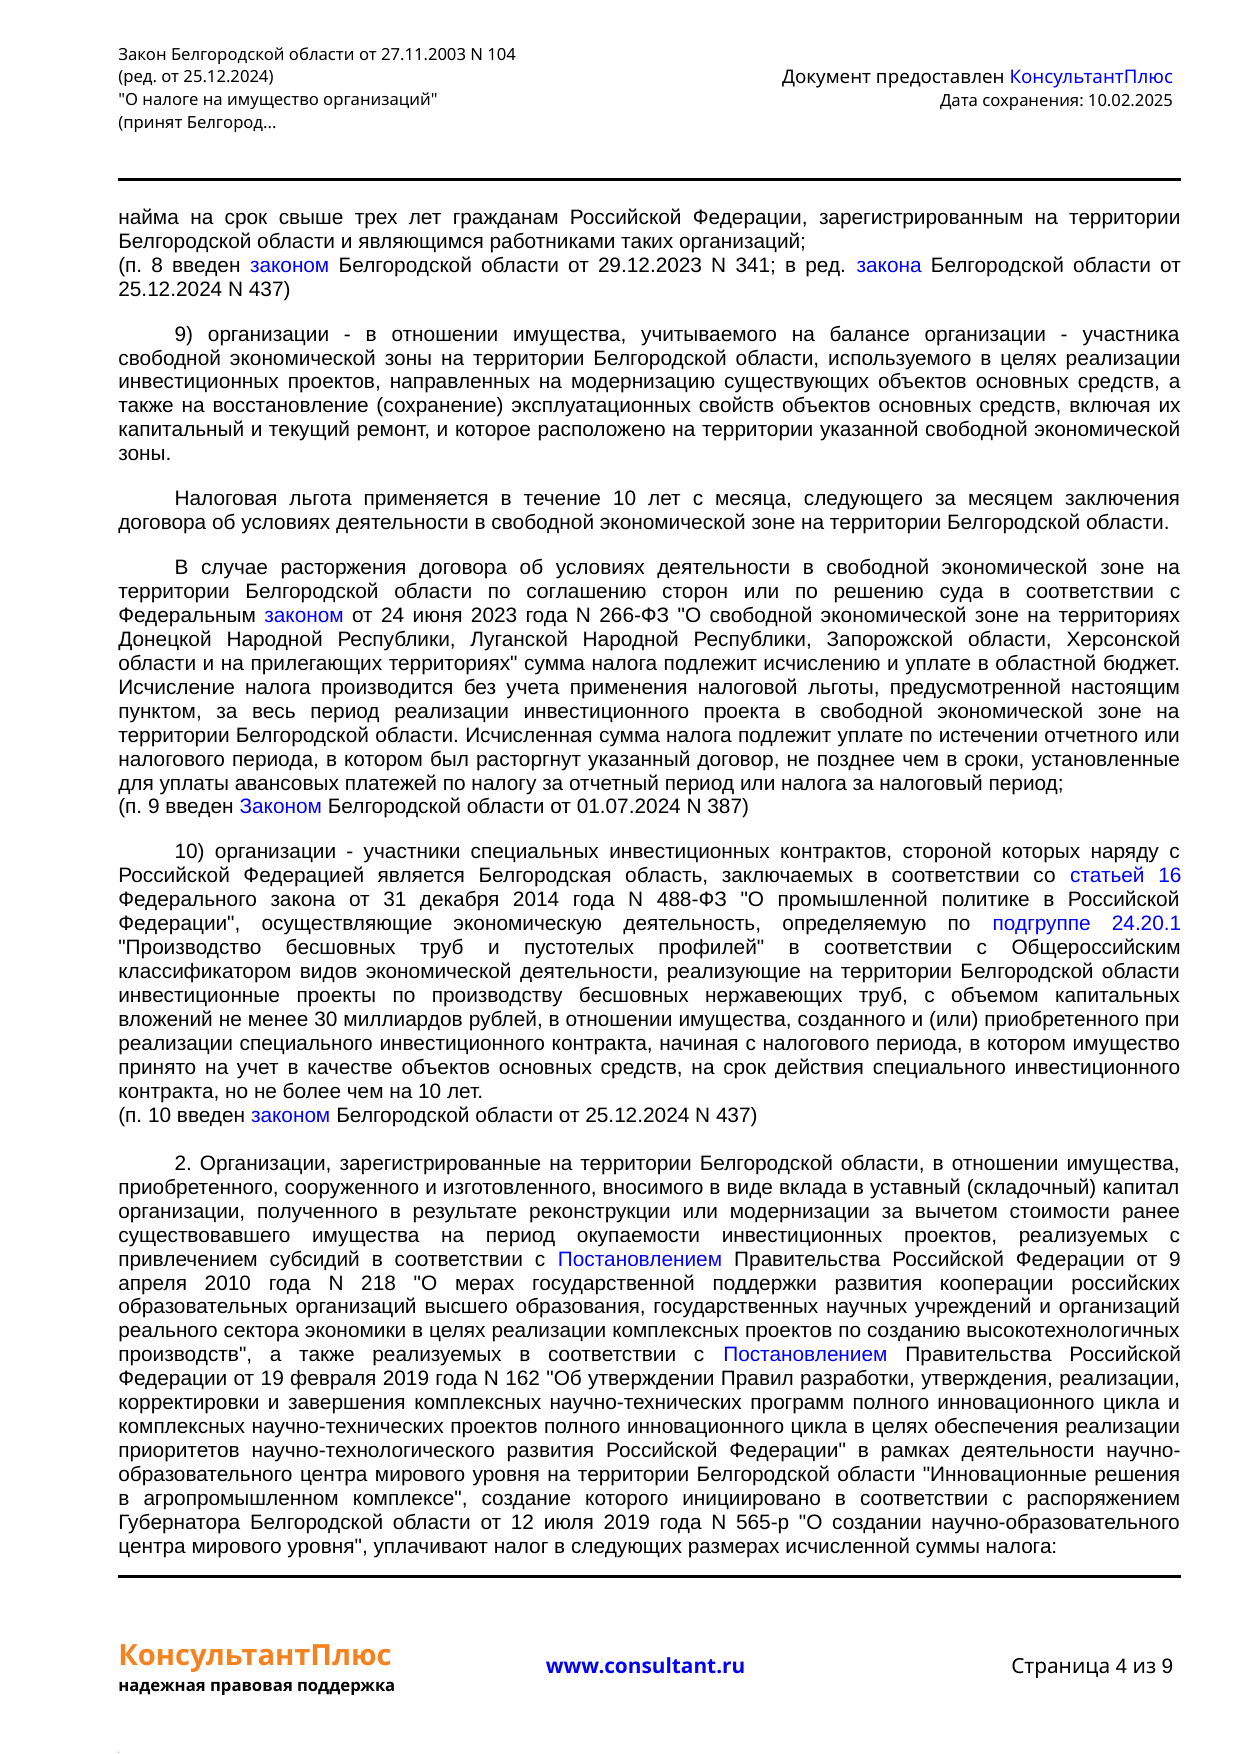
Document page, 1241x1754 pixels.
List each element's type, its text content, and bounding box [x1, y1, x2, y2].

text (п. 8 введен законом Белгородской области от 29.12.2023 N 341; в ред. закона Белгородской области от 25.12.2024 N 437) [118, 253, 1181, 301]
text 10) организации - участники специальных инвестиционных контрактов, стороной которых наряду с Российской Федерацией является Белгородская область, заключаемых в соответствии со статьей 16 Федерального закона от 31 декабря 2014 года N 488-ФЗ "О промышленной политике в Российской Федерации", осуществляющие экономическую деятельность, определяемую по подгруппе 24.20.1 "Производство бесшовных труб и пустотелых профилей" в соответствии с Общероссийским классификатором видов экономической деятельности, реализующие на территории Белгородской области инвестиционные проекты по производству бесшовных нержавеющих труб, с объемом капитальных вложений не менее 30 миллиардов рублей, в отношении имущества, созданного и (или) приобретенного при реализации специального инвестиционного контракта, начиная с налогового периода, в котором имущество принято на учет в качестве объектов основных средств, на срок действия специального инвестиционного контракта, но не более чем на 10 лет. [118, 839, 1181, 1103]
text 2. Организации, зарегистрированные на территории Белгородской области, в отношении имущества, приобретенного, сооруженного и изготовленного, вносимого в виде вклада в уставный (складочный) капитал организации, полученного в результате реконструкции или модернизации за вычетом стоимости ранее существовавшего имущества на период окупаемости инвестиционных проектов, реализуемых с привлечением субсидий в соответствии с Постановлением Правительства Российской Федерации от 9 апреля 2010 года N 218 "О мерах государственной поддержки развития кооперации российских образовательных организаций высшего образования, государственных научных учреждений и организаций реального сектора экономики в целях реализации комплексных проектов по созданию высокотехнологичных производств", а также реализуемых в соответствии с Постановлением Правительства Российской Федерации от 19 февраля 2019 года N 162 "Об утверждении Правил разработки, утверждения, реализации, корректировки и завершения комплексных научно-технических программ полного инновационного цикла и комплексных научно-технических проектов полного инновационного цикла в целях обеспечения реализации приоритетов научно-технологического развития Российской Федерации" в рамках деятельности научно-образовательного центра мирового уровня на территории Белгородской области "Инновационные решения в агропромышленном комплексе", создание которого инициировано в соответствии с распоряжением Губернатора Белгородской области от 12 июля 2019 года N 565-р "О создании научно-образовательного центра мирового уровня", уплачивают налог в следующих размерах исчисленной суммы налога: [118, 1151, 1181, 1558]
text В случае расторжения договора об условиях деятельности в свободной экономической зоне на территории Белгородской области по соглашению сторон или по решению суда в соответствии с Федеральным законом от 24 июня 2023 года N 266-ФЗ "О свободной экономической зоне на территориях Донецкой Народной Республики, Луганской Народной Республики, Запорожской области, Херсонской области и на прилегающих территориях" сумма налога подлежит исчислению и уплате в областной бюджет. Исчисление налога производится без учета применения налоговой льготы, предусмотренной настоящим пунктом, за весь период реализации инвестиционного проекта в свободной экономической зоне на территории Белгородской области. Исчисленная сумма налога подлежит уплате по истечении отчетного или налогового периода, в котором был расторгнут указанный договор, не позднее чем в сроки, установленные для уплаты авансовых платежей по налогу за отчетный период или налога за налоговый период; [118, 555, 1181, 794]
text 9) организации - в отношении имущества, учитываемого на балансе организации - участника свободной экономической зоны на территории Белгородской области, используемого в целях реализации инвестиционных проектов, направленных на модернизацию существующих объектов основных средств, а также на восстановление (сохранение) эксплуатационных свойств объектов основных средств, включая их капитальный и текущий ремонт, и которое расположено на территории указанной свободной экономической зоны. [118, 321, 1181, 465]
text (п. 10 введен законом Белгородской области от 25.12.2024 N 437) [118, 1103, 1181, 1127]
text Налоговая льгота применяется в течение 10 лет с месяца, следующего за месяцем заключения договора об условиях деятельности в свободной экономической зоне на территории Белгородской области. [118, 486, 1181, 534]
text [118, 205, 1181, 253]
text (п. 9 введен Законом Белгородской области от 01.07.2024 N 387) [118, 794, 1181, 818]
